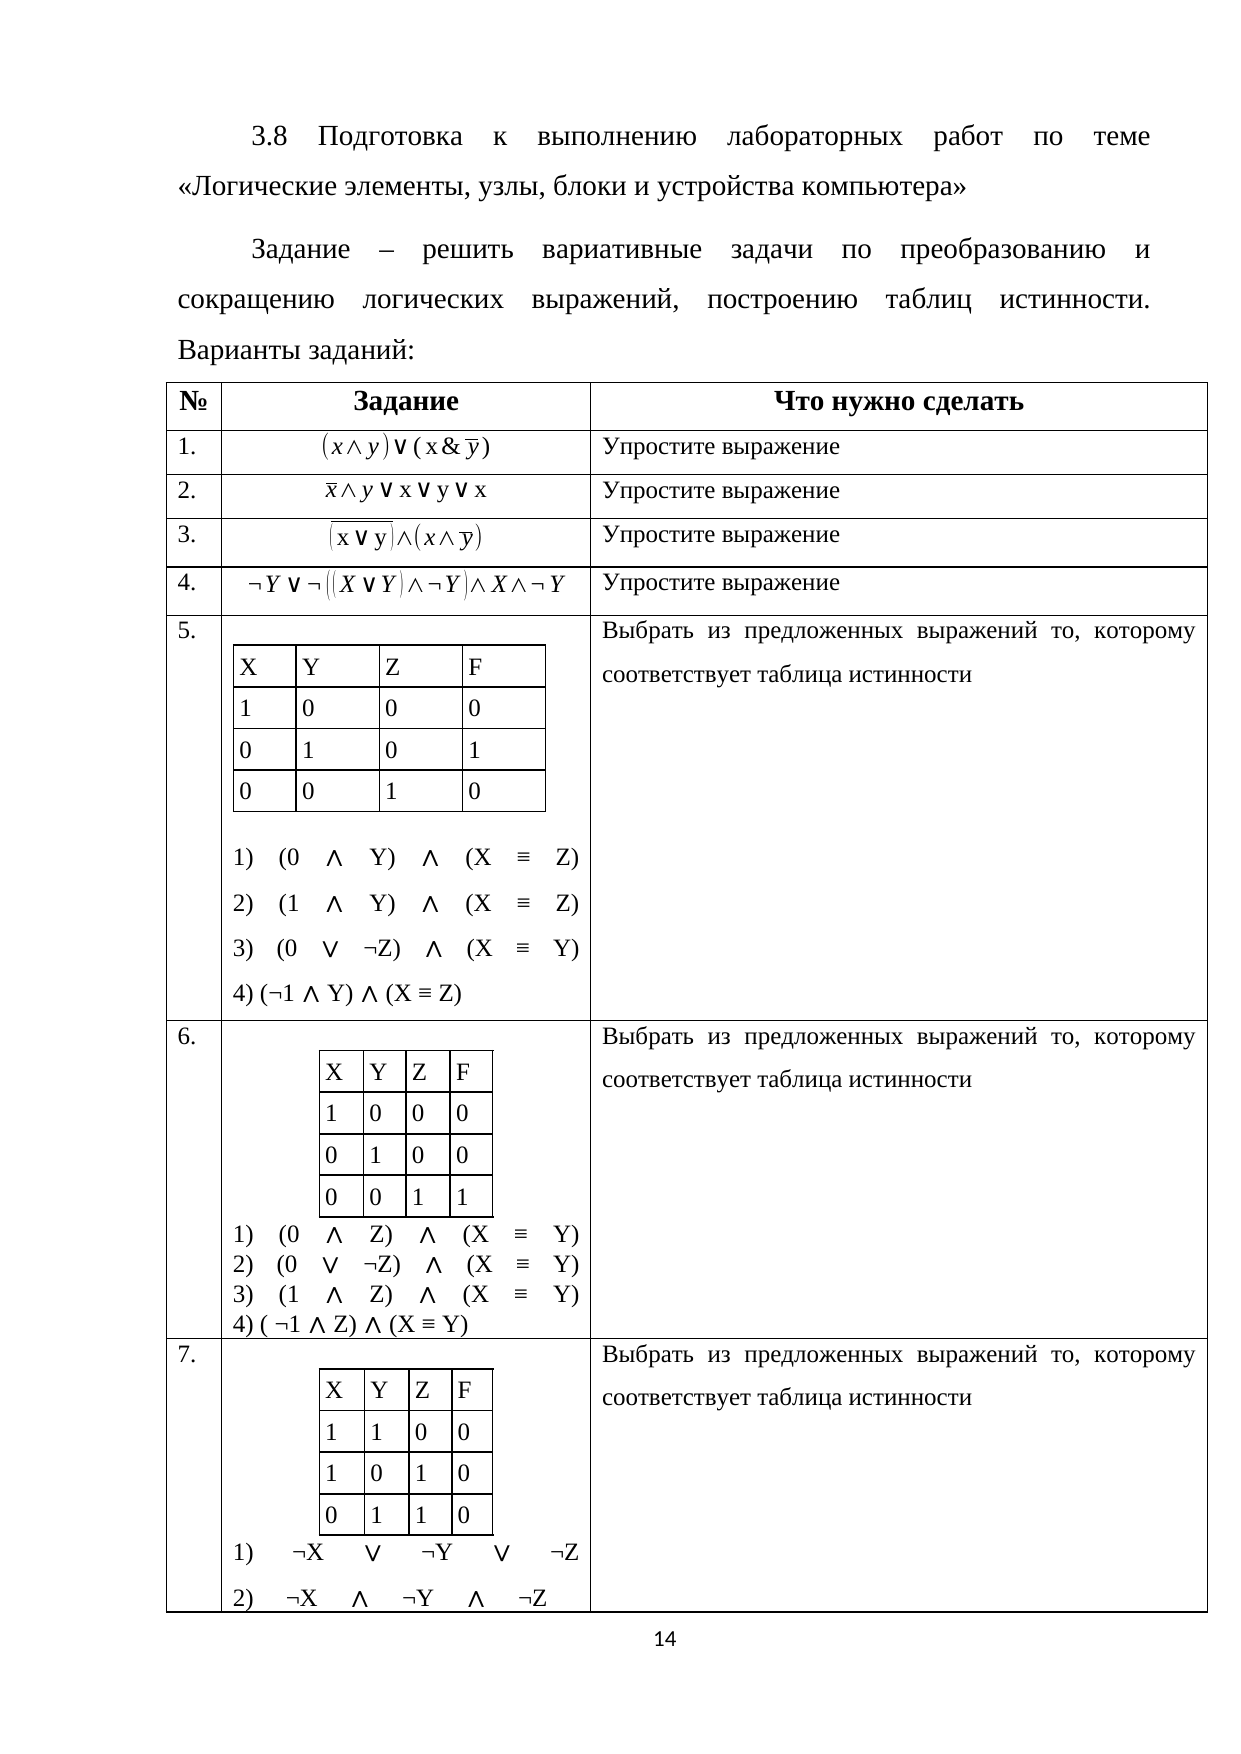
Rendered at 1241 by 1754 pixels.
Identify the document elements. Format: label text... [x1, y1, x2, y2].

table_cell [167, 431, 221, 474]
table_header Задание [222, 383, 590, 430]
table_cell [222, 519, 590, 566]
table_cell [222, 568, 590, 614]
text Задание – решить вариативные задачи по преобразованию и сокращению логических выражений, построению таблиц истинности. Варианты заданий: [177, 231, 1152, 365]
table_cell 1) (0 ∧ Y) ∧ (X ≡ Z) 2) (1 ∧ Y) ∧ (X ≡ Z) 3) (0 ∨ ¬Z) ∧ (X ≡ Y) 4) (¬1 ∧ Y) ∧ (X ≡ Z) [222, 616, 590, 1020]
table_cell [167, 475, 221, 518]
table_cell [222, 1339, 590, 1611]
table_cell Упростите выражение [591, 431, 1207, 474]
table_cell [222, 475, 590, 518]
table_cell Упростите выражение [591, 568, 1207, 614]
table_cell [591, 1339, 1207, 1611]
table_cell [167, 519, 221, 566]
table_cell 1) (0 ∧ Z) ∧ (X ≡ Y) 2) (0 ∨ ¬Z) ∧ (X ≡ Y) 3) (1 ∧ Z) ∧ (X ≡ Y) 4) ( ¬1 ∧ Z) ∧ (X ≡ Y) [222, 1021, 590, 1338]
table_cell [167, 616, 221, 1020]
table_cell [591, 1021, 1207, 1338]
table_cell [167, 1339, 221, 1611]
table_cell [222, 431, 590, 474]
table_cell [167, 1021, 221, 1338]
subtitle 3.8 Подготовка к выполнению лабораторных работ по теме «Логические элементы, узлы, блоки и устройства компьютера» [177, 118, 1152, 202]
table_header Что нужно сделать [591, 383, 1207, 430]
table_cell Выбрать из предложенных выражений то, которому соответствует таблица истинности [591, 616, 1207, 1020]
table_cell [167, 568, 221, 614]
table_cell Упростите выражение [591, 519, 1207, 566]
table_header № [167, 383, 221, 430]
table_cell Упростите выражение [591, 475, 1207, 518]
